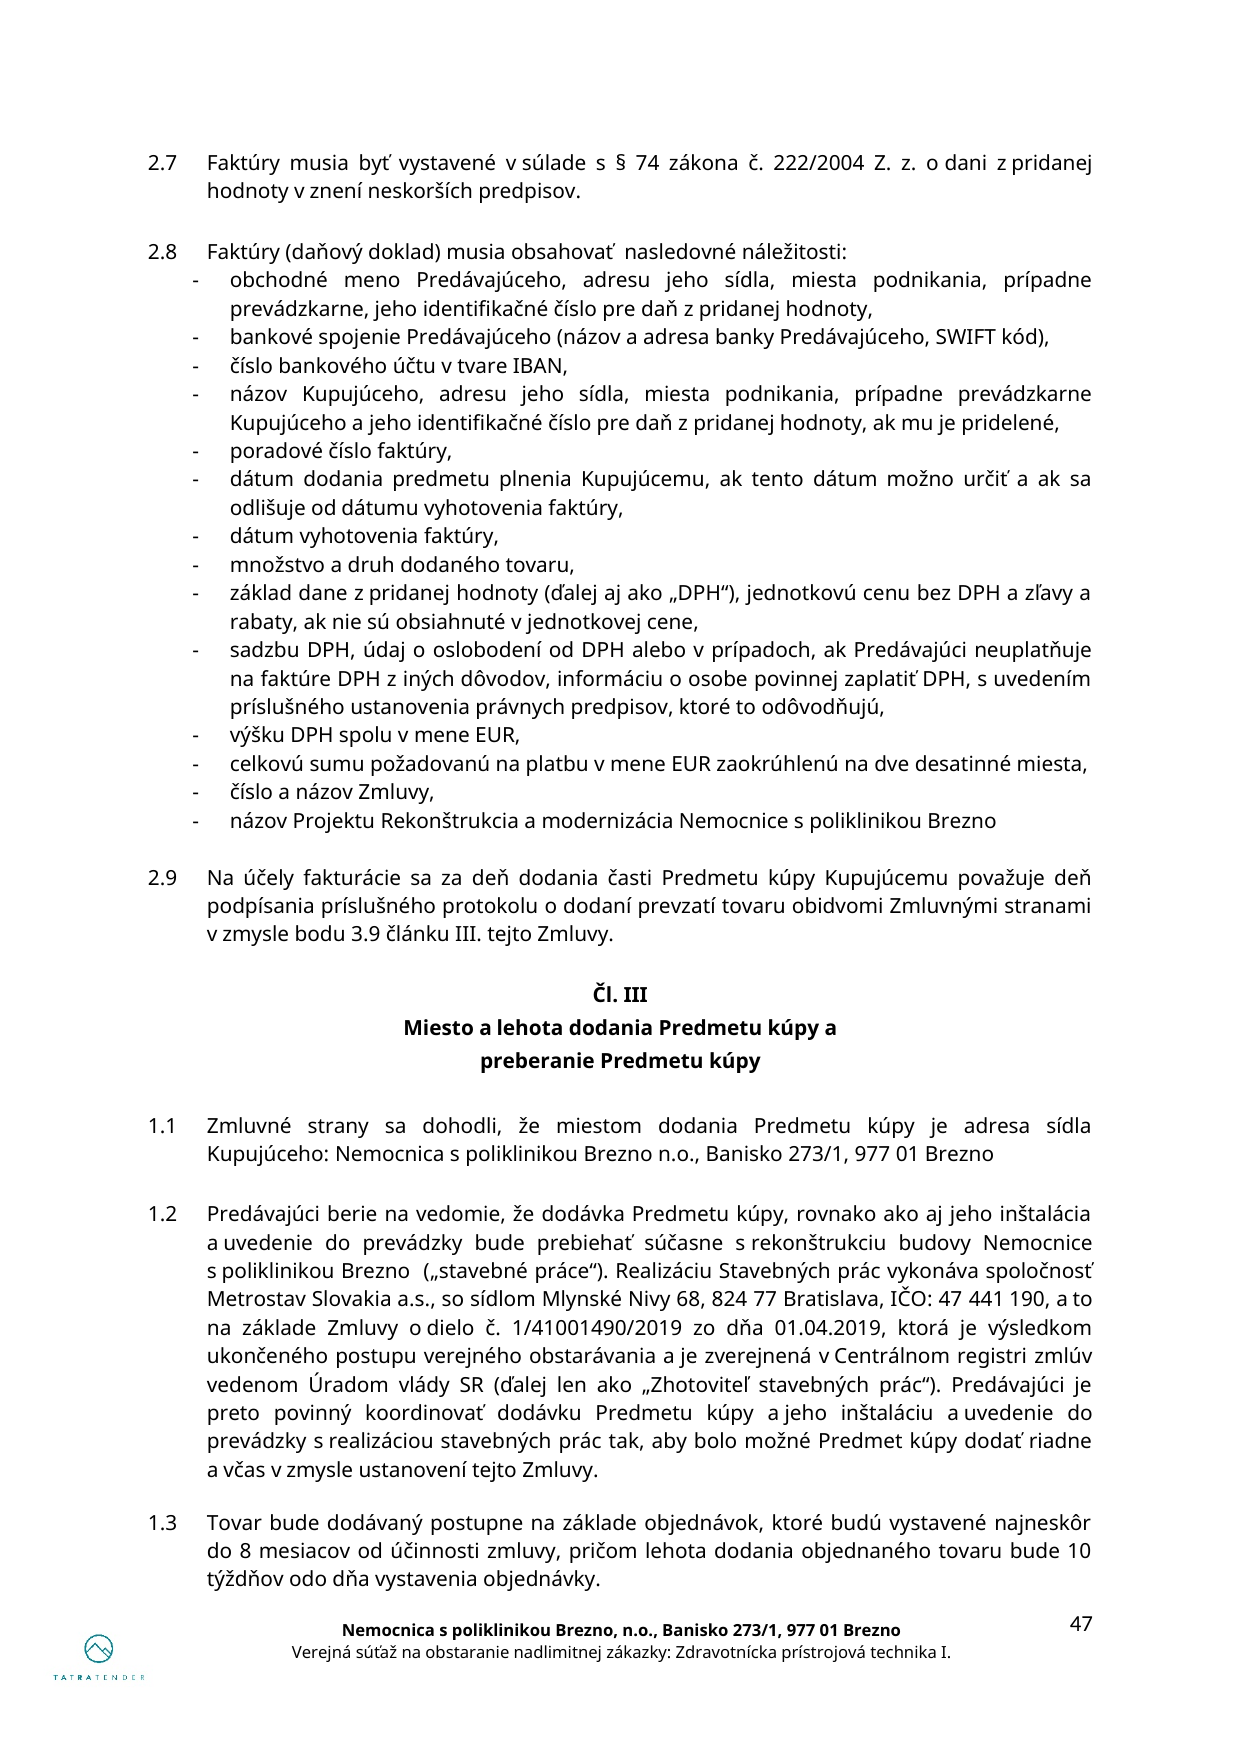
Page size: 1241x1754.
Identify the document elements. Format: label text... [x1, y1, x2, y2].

list celkovú sumu požadovanú na platbu v mene EUR zaokrúhlenú na dve desatinné miesta, [192, 749, 1093, 777]
list poradové číslo faktúry, [192, 436, 1093, 464]
list dátum dodania predmetu plnenia Kupujúcemu, ak tento dátum možno určiť a ak sa odlišuje od dátumu vyhotovenia faktúry, [192, 464, 1093, 521]
list číslo a názov Zmluvy, [192, 777, 1093, 806]
list Tovar bude dodávaný postupne na základe objednávok, ktoré budú vystavené najneskôr do 8 mesiacov od účinnosti zmluvy, pričom lehota dodania objednaného tovaru bude 10 týždňov odo dňa vystavenia objednávky. [148, 1508, 1093, 1593]
list názov Projektu Rekonštrukcia a modernizácia Nemocnice s poliklinikou Brezno [192, 806, 1093, 834]
list názov Kupujúceho, adresu jeho sídla, miesta podnikania, prípadne prevádzkarne Kupujúceho a jeho identifikačné číslo pre daň z pridanej hodnoty, ak mu je pridelené, [192, 379, 1093, 436]
list preberanie Predmetu kúpy [148, 1046, 1093, 1074]
list dátum vyhotovenia faktúry, [192, 521, 1093, 550]
list Na účely fakturácie sa za deň dodania časti Predmetu kúpy Kupujúcemu považuje deň podpísania príslušného protokolu o dodaní prevzatí tovaru obidvomi Zmluvnými stranami v zmysle bodu 3.9 článku III. tejto Zmluvy. [148, 863, 1093, 948]
list Predávajúci berie na vedomie, že dodávka Predmetu kúpy, rovnako ako aj jeho inštalácia a uvedenie do prevádzky bude prebiehať súčasne s rekonštrukciu budovy Nemocnice s poliklinikou Brezno („stavebné práce“). Realizáciu Stavebných prác vykonáva spoločnosť Metrostav Slovakia a.s., so sídlom Mlynské Nivy 68, 824 77 Bratislava, IČO: 47 441 190, a to na základe Zmluvy o dielo č. 1/41001490/2019 zo dňa 01.04.2019, ktorá je výsledkom ukončeného postupu verejného obstarávania a je zverejnená v Centrálnom registri zmlúv vedenom Úradom vlády SR (ďalej len ako „Zhotoviteľ stavebných prác“). Predávajúci je preto povinný koordinovať dodávku Predmetu kúpy a jeho inštaláciu a uvedenie do prevádzky s realizáciou stavebných prác tak, aby bolo možné Predmet kúpy dodať riadne a včas v zmysle ustanovení tejto Zmluvy. [148, 1199, 1093, 1483]
list Faktúry musia byť vystavené v súlade s § 74 zákona č. 222/2004 Z. z. o dani z pridanej hodnoty v znení neskorších predpisov. [148, 148, 1093, 204]
list výšku DPH spolu v mene EUR, [192, 721, 1093, 749]
list Zmluvné strany sa dohodli, že miestom dodania Predmetu kúpy je adresa sídla Kupujúceho: Nemocnica s poliklinikou Brezno n.o., Banisko 273/1, 977 01 Brezno [148, 1111, 1093, 1168]
list Miesto a lehota dodania Predmetu kúpy a [148, 1013, 1093, 1042]
list sadzbu DPH, údaj o oslobodení od DPH alebo v prípadoch, ak Predávajúci neuplatňuje na faktúre DPH z iných dôvodov, informáciu o osobe povinnej zaplatiť DPH, s uvedením príslušného ustanovenia právnych predpisov, ktoré to odôvodňujú, [192, 635, 1093, 721]
list číslo bankového účtu v tvare IBAN, [192, 351, 1093, 379]
list základ dane z pridanej hodnoty (ďalej aj ako „DPH“), jednotkovú cenu bez DPH a zľavy a rabaty, ak nie sú obsiahnuté v jednotkovej cene, [192, 578, 1093, 635]
picture [32, 1610, 165, 1704]
list množstvo a druh dodaného tovaru, [192, 550, 1093, 578]
list obchodné meno Predávajúceho, adresu jeho sídla, miesta podnikania, prípadne prevádzkarne, jeho identifikačné číslo pre daň z pridanej hodnoty, [192, 266, 1093, 322]
list bankové spojenie Predávajúceho (názov a adresa banky Predávajúceho, SWIFT kód), [192, 322, 1093, 351]
list Faktúry (daňový doklad) musia obsahovať nasledovné náležitosti: [148, 237, 1093, 266]
text Čl. III [148, 981, 1093, 1009]
